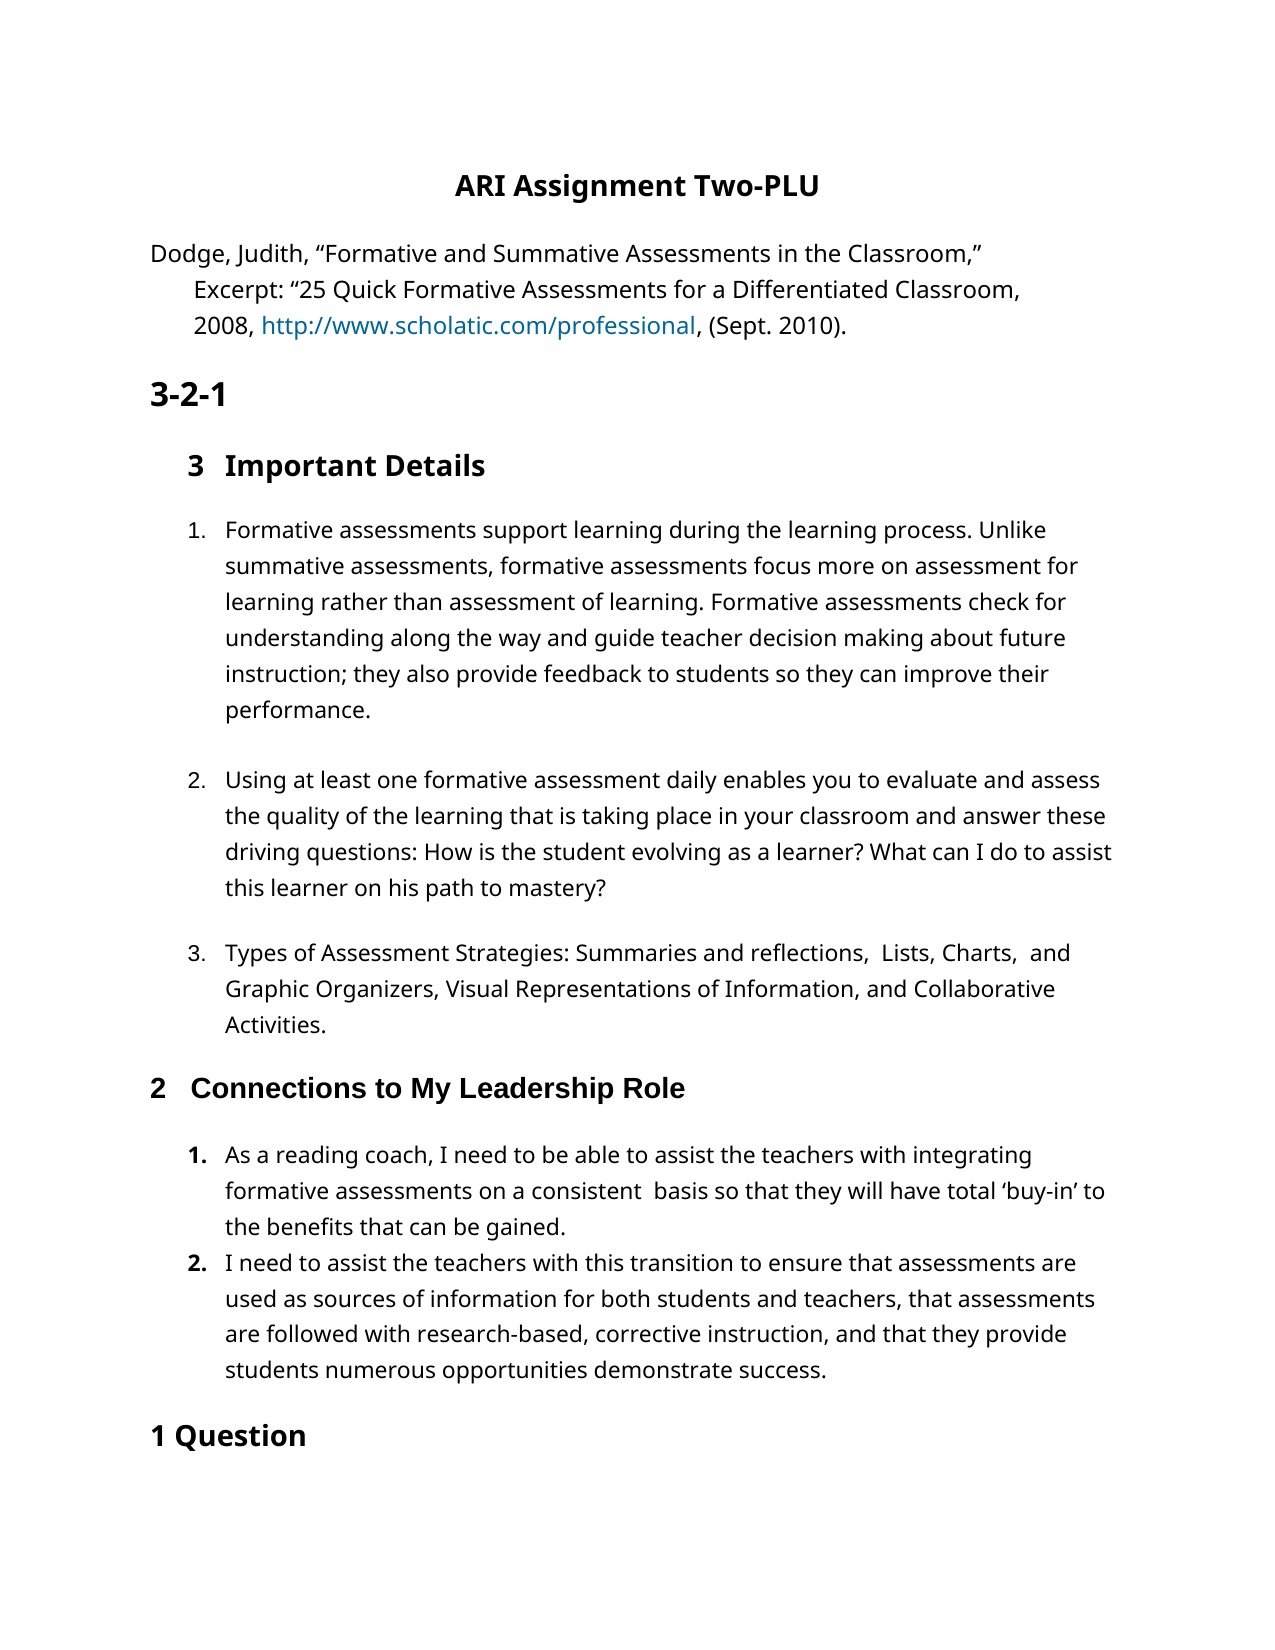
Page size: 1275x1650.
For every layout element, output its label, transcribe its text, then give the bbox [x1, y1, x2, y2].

list Important Details [187, 445, 1125, 485]
text 1 Question [150, 1415, 1125, 1454]
list Types of Assessment Strategies: Summaries and reflections, Lists, Charts, and Graphic Organizers, Visual Representations of Information, and Collaborative Activities. [187, 932, 1125, 1040]
text 3-2-1 [150, 371, 1125, 416]
list As a reading coach, I need to be able to assist the teachers with integrating formative assessments on a consistent basis so that they will have total ‘buy-in’ to the benefits that can be gained. [187, 1134, 1125, 1242]
text 2 Connections to My Leadership Role [150, 1069, 1125, 1105]
text 2008, http://www.scholatic.com/professional, (Sept. 2010). [150, 306, 1125, 342]
list Formative assessments support learning during the learning process. Unlike summative assessments, formative assessments focus more on assessment for learning rather than assessment of learning. Formative assessments check for understanding along the way and guide teacher decision making about future instruction; they also provide feedback to students so they can improve their performance. [187, 514, 1125, 725]
text ARI Assignment Two-PLU [150, 165, 1125, 205]
list Using at least one formative assessment daily enables you to evaluate and assess the quality of the learning that is taking place in your classroom and answer these driving questions: How is the student evolving as a learner? What can I do to assist this learner on his path to mastery? [187, 759, 1125, 903]
text Dodge, Judith, “Formative and Summative Assessments in the Classroom,” [150, 234, 1125, 270]
text Excerpt: “25 Quick Formative Assessments for a Differentiated Classroom, [150, 270, 1125, 306]
list I need to assist the teachers with this transition to ensure that assessments are used as sources of information for both students and teachers, that assessments are followed with research-based, corrective instruction, and that they provide students numerous opportunities demonstrate success. [187, 1242, 1125, 1386]
